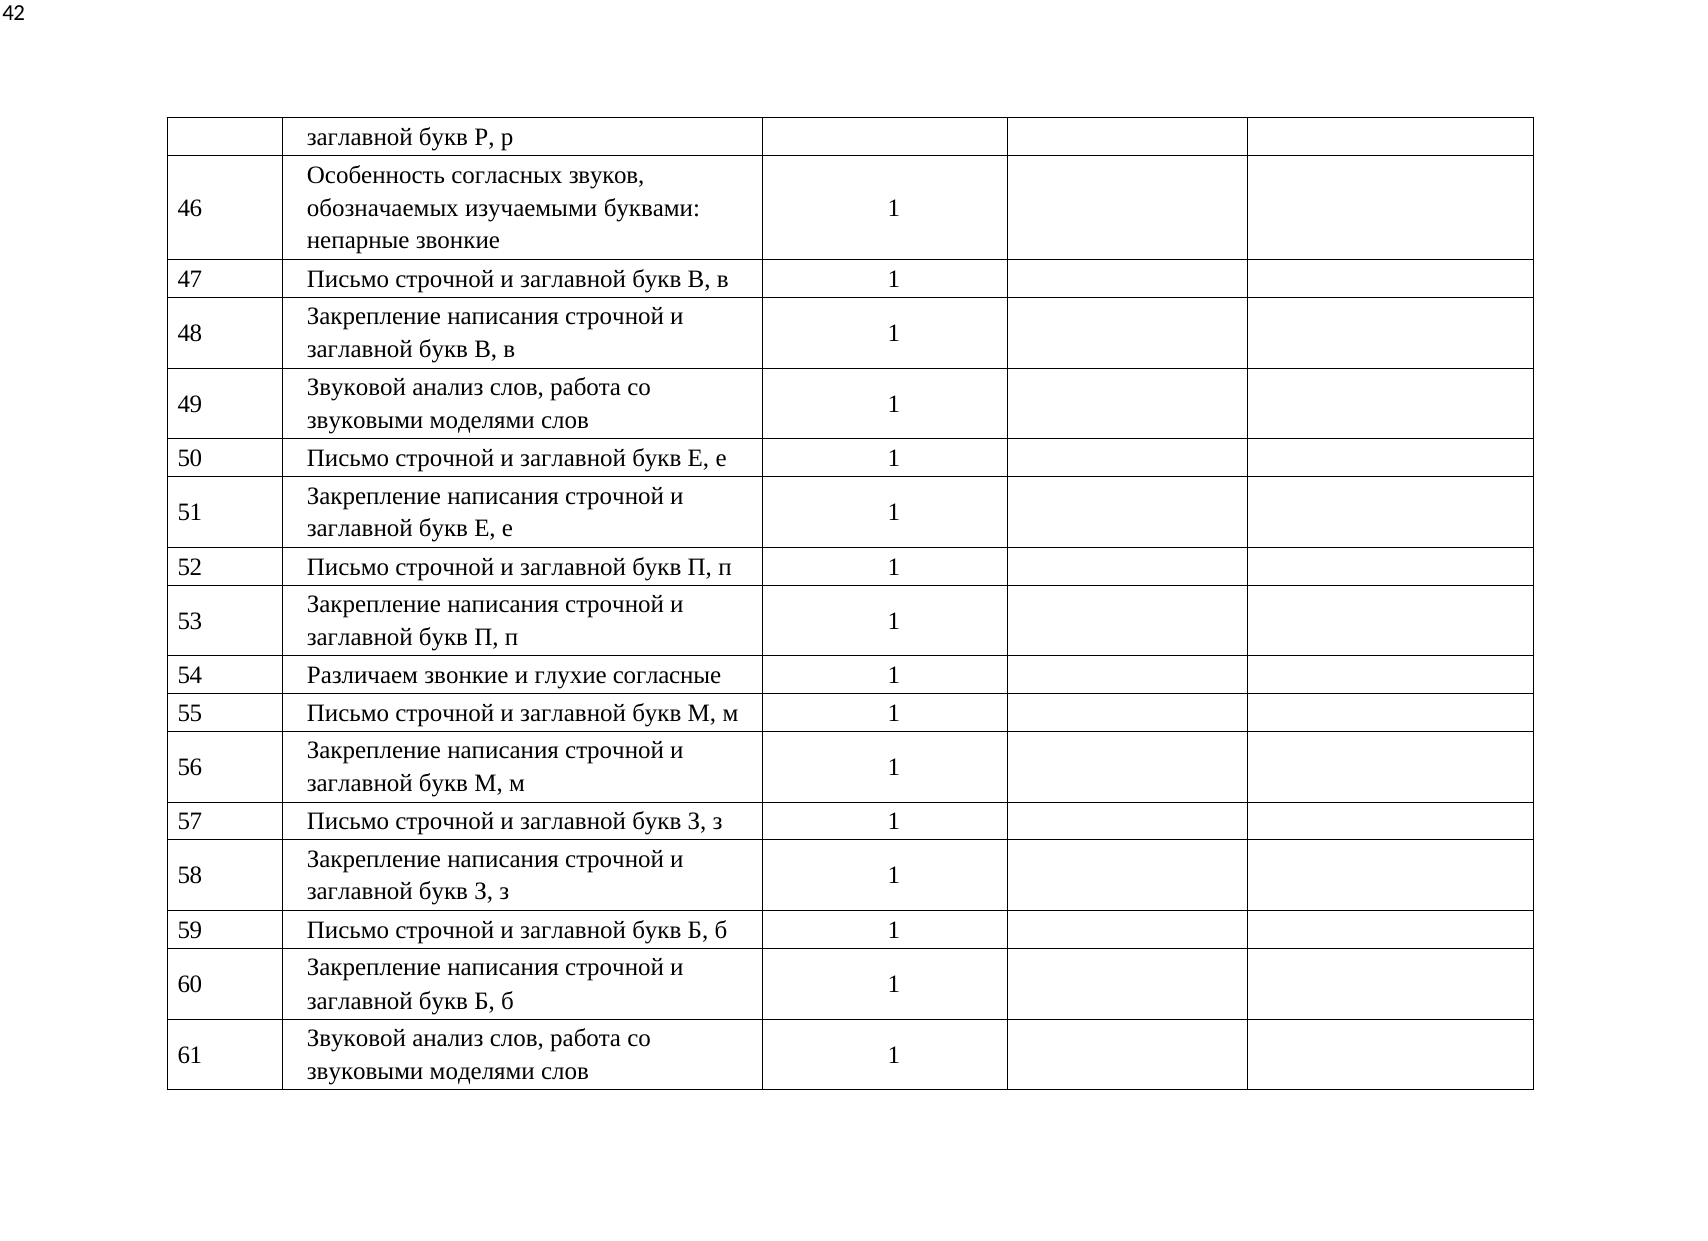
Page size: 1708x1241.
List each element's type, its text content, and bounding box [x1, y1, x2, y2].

table_cell [1008, 477, 1247, 547]
table_cell 1 [763, 156, 1007, 259]
table_cell [1248, 1020, 1533, 1089]
table_cell [1248, 477, 1533, 547]
table_cell [1008, 439, 1247, 476]
table_cell 47 [168, 260, 282, 297]
table_cell 1 [763, 656, 1007, 693]
table_cell [1248, 949, 1533, 1019]
table_cell 1 [763, 732, 1007, 802]
table_cell [1008, 803, 1247, 839]
table_cell 1 [763, 548, 1007, 584]
table_cell [1248, 586, 1533, 655]
table_cell [1248, 439, 1533, 476]
table_cell Закрепление написания строчной и заглавной букв М, м [283, 732, 762, 802]
table_cell 53 [168, 586, 282, 655]
table_cell [1008, 694, 1247, 731]
table_cell Письмо строчной и заглавной букв П, п [283, 548, 762, 584]
table_cell 48 [168, 298, 282, 368]
table_cell 1 [763, 803, 1007, 839]
table_cell [1008, 732, 1247, 802]
table_cell Письмо строчной и заглавной букв З, з [283, 803, 762, 839]
table_cell [1008, 298, 1247, 368]
table_cell 58 [168, 840, 282, 910]
table_cell 1 [763, 586, 1007, 655]
table_cell [1008, 1020, 1247, 1089]
table_cell 1 [763, 439, 1007, 476]
table_cell 56 [168, 732, 282, 802]
table_cell Закрепление написания строчной и заглавной букв Е, е [283, 477, 762, 547]
table_cell [1248, 369, 1533, 438]
table_cell Различаем звонкие и глухие согласные [283, 656, 762, 693]
table_cell 1 [763, 949, 1007, 1019]
table_header [1248, 118, 1533, 155]
table_cell [1248, 911, 1533, 948]
table_cell 57 [168, 803, 282, 839]
table_cell [1248, 548, 1533, 584]
table_cell 52 [168, 548, 282, 584]
table_cell 1 [763, 840, 1007, 910]
table_cell Звуковой анализ слов, работа со звуковыми моделями слов [283, 1020, 762, 1089]
table_cell Письмо строчной и заглавной букв Б, б [283, 911, 762, 948]
table_cell [1248, 156, 1533, 259]
table_cell Закрепление написания строчной и заглавной букв З, з [283, 840, 762, 910]
table_cell [1008, 260, 1247, 297]
table_cell [1248, 840, 1533, 910]
table_header заглавной букв Р, р [283, 118, 762, 155]
table_cell 49 [168, 369, 282, 438]
table_cell 46 [168, 156, 282, 259]
table_cell 1 [763, 911, 1007, 948]
table_cell [1248, 803, 1533, 839]
table_cell [1008, 949, 1247, 1019]
table_cell 55 [168, 694, 282, 731]
table_cell [1248, 694, 1533, 731]
table_cell 1 [763, 369, 1007, 438]
table_cell 50 [168, 439, 282, 476]
table_header [763, 118, 1007, 155]
table_cell 60 [168, 949, 282, 1019]
table_cell Письмо строчной и заглавной букв Е, е [283, 439, 762, 476]
table_cell Особенность согласных звуков, обозначаемых изучаемыми буквами: непарные звонкие [283, 156, 762, 259]
table_cell [1008, 156, 1247, 259]
table_cell 51 [168, 477, 282, 547]
table_cell [1248, 298, 1533, 368]
table_cell 1 [763, 1020, 1007, 1089]
table_cell Звуковой анализ слов, работа со звуковыми моделями слов [283, 369, 762, 438]
table_cell [1248, 260, 1533, 297]
table_cell 61 [168, 1020, 282, 1089]
table_cell [1008, 586, 1247, 655]
table_cell Закрепление написания строчной и заглавной букв П, п [283, 586, 762, 655]
table_cell 1 [763, 298, 1007, 368]
table_cell Закрепление написания строчной и заглавной букв Б, б [283, 949, 762, 1019]
table_cell Письмо строчной и заглавной букв М, м [283, 694, 762, 731]
table_cell Письмо строчной и заглавной букв В, в [283, 260, 762, 297]
table_header [1008, 118, 1247, 155]
table_cell [1008, 840, 1247, 910]
table_cell Закрепление написания строчной и заглавной букв В, в [283, 298, 762, 368]
table_cell 54 [168, 656, 282, 693]
table_header [168, 118, 282, 155]
table_cell [1008, 548, 1247, 584]
table_cell 1 [763, 694, 1007, 731]
table_cell [1248, 732, 1533, 802]
table_cell [1248, 656, 1533, 693]
table_cell [1008, 911, 1247, 948]
table_cell 1 [763, 260, 1007, 297]
table_cell [1008, 656, 1247, 693]
table_cell 59 [168, 911, 282, 948]
table_cell [1008, 369, 1247, 438]
table_cell 1 [763, 477, 1007, 547]
